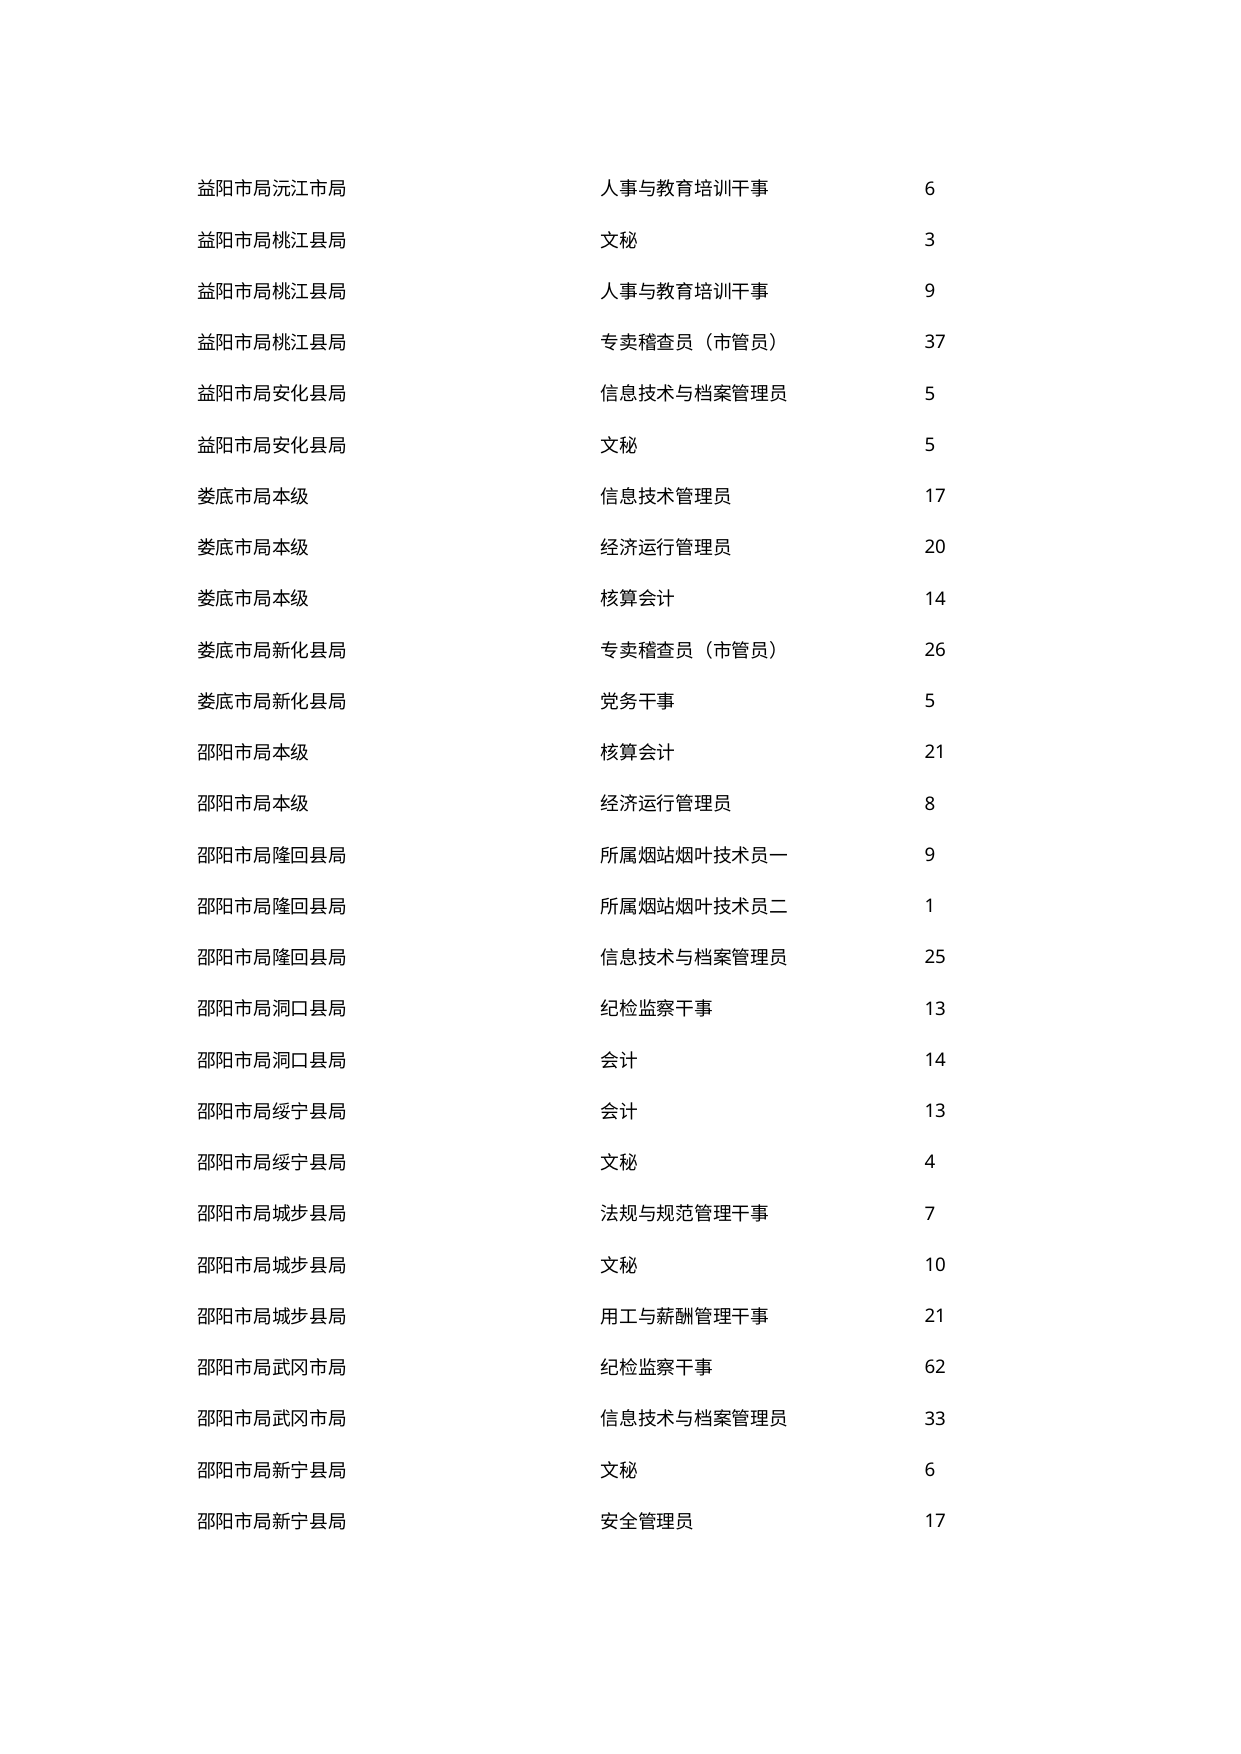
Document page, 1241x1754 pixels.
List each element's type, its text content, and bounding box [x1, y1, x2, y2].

table_cell 益阳市局安化县局 [188, 418, 591, 469]
table_cell 邵阳市局隆回县局 [188, 828, 591, 879]
table_cell 专卖稽查员（市管员） [591, 316, 915, 367]
table_cell 21 [915, 1290, 1035, 1341]
table_cell 邵阳市局绥宁县局 [188, 1085, 591, 1136]
table_cell 37 [915, 316, 1035, 367]
table_cell 26 [915, 623, 1035, 674]
table_cell 文秘 [591, 418, 915, 469]
table_cell 文秘 [591, 213, 915, 264]
table_cell 9 [915, 265, 1035, 316]
table_cell 信息技术与档案管理员 [591, 367, 915, 418]
table_cell 娄底市局本级 [188, 521, 591, 572]
table_cell 文秘 [591, 1238, 915, 1289]
table_cell 邵阳市局新宁县局 [188, 1443, 591, 1494]
table_cell 邵阳市局城步县局 [188, 1187, 591, 1238]
table_cell 13 [915, 1085, 1035, 1136]
table_cell 经济运行管理员 [591, 521, 915, 572]
table_cell 邵阳市局本级 [188, 777, 591, 828]
table_cell 文秘 [591, 1136, 915, 1187]
table_cell 3 [915, 213, 1035, 264]
table_cell 用工与薪酬管理干事 [591, 1290, 915, 1341]
table_cell 6 [915, 1443, 1035, 1494]
table_cell 邵阳市局本级 [188, 726, 591, 777]
table_cell 邵阳市局洞口县局 [188, 982, 591, 1033]
table_cell 信息技术管理员 [591, 470, 915, 521]
table_cell 所属烟站烟叶技术员二 [591, 880, 915, 931]
table_cell 法规与规范管理干事 [591, 1187, 915, 1238]
table_cell 21 [915, 726, 1035, 777]
table_cell 专卖稽查员（市管员） [591, 623, 915, 674]
table_cell 会计 [591, 1085, 915, 1136]
table_cell 邵阳市局洞口县局 [188, 1033, 591, 1084]
table_cell 邵阳市局绥宁县局 [188, 1136, 591, 1187]
table_cell 10 [915, 1238, 1035, 1289]
table_cell 邵阳市局武冈市局 [188, 1341, 591, 1392]
table_cell 人事与教育培训干事 [591, 265, 915, 316]
table_cell 党务干事 [591, 675, 915, 726]
table_cell 62 [915, 1341, 1035, 1392]
table_cell 17 [915, 1495, 1035, 1546]
table_cell 信息技术与档案管理员 [591, 931, 915, 982]
table_cell 经济运行管理员 [591, 777, 915, 828]
table_cell 5 [915, 675, 1035, 726]
table_cell 7 [915, 1187, 1035, 1238]
table_cell 信息技术与档案管理员 [591, 1392, 915, 1443]
table_cell 人事与教育培训干事 [591, 162, 915, 213]
table_cell 8 [915, 777, 1035, 828]
table_cell 20 [915, 521, 1035, 572]
table_cell 6 [915, 162, 1035, 213]
table_cell 核算会计 [591, 572, 915, 623]
table_cell 益阳市局桃江县局 [188, 316, 591, 367]
table_cell 娄底市局本级 [188, 572, 591, 623]
table_cell 33 [915, 1392, 1035, 1443]
table_cell 所属烟站烟叶技术员一 [591, 828, 915, 879]
table_cell 安全管理员 [591, 1495, 915, 1546]
table_cell 会计 [591, 1033, 915, 1084]
table_cell 娄底市局新化县局 [188, 675, 591, 726]
table_cell 14 [915, 572, 1035, 623]
table_cell 益阳市局桃江县局 [188, 213, 591, 264]
table_cell 娄底市局本级 [188, 470, 591, 521]
table_cell 邵阳市局隆回县局 [188, 931, 591, 982]
table_cell 9 [915, 828, 1035, 879]
table_cell 邵阳市局城步县局 [188, 1290, 591, 1341]
table_cell 纪检监察干事 [591, 982, 915, 1033]
table_cell 13 [915, 982, 1035, 1033]
table_cell 5 [915, 418, 1035, 469]
table_cell 14 [915, 1033, 1035, 1084]
table_cell 25 [915, 931, 1035, 982]
table_cell 益阳市局沅江市局 [188, 162, 591, 213]
table_cell 邵阳市局武冈市局 [188, 1392, 591, 1443]
table_cell 娄底市局新化县局 [188, 623, 591, 674]
table_cell 文秘 [591, 1443, 915, 1494]
table_cell 益阳市局桃江县局 [188, 265, 591, 316]
table_cell 纪检监察干事 [591, 1341, 915, 1392]
table_cell 邵阳市局城步县局 [188, 1238, 591, 1289]
table_cell 5 [915, 367, 1035, 418]
table_cell 益阳市局安化县局 [188, 367, 591, 418]
table_cell 邵阳市局新宁县局 [188, 1495, 591, 1546]
table_cell 4 [915, 1136, 1035, 1187]
table_cell 核算会计 [591, 726, 915, 777]
table_cell 17 [915, 470, 1035, 521]
table_cell 1 [915, 880, 1035, 931]
table_cell 邵阳市局隆回县局 [188, 880, 591, 931]
